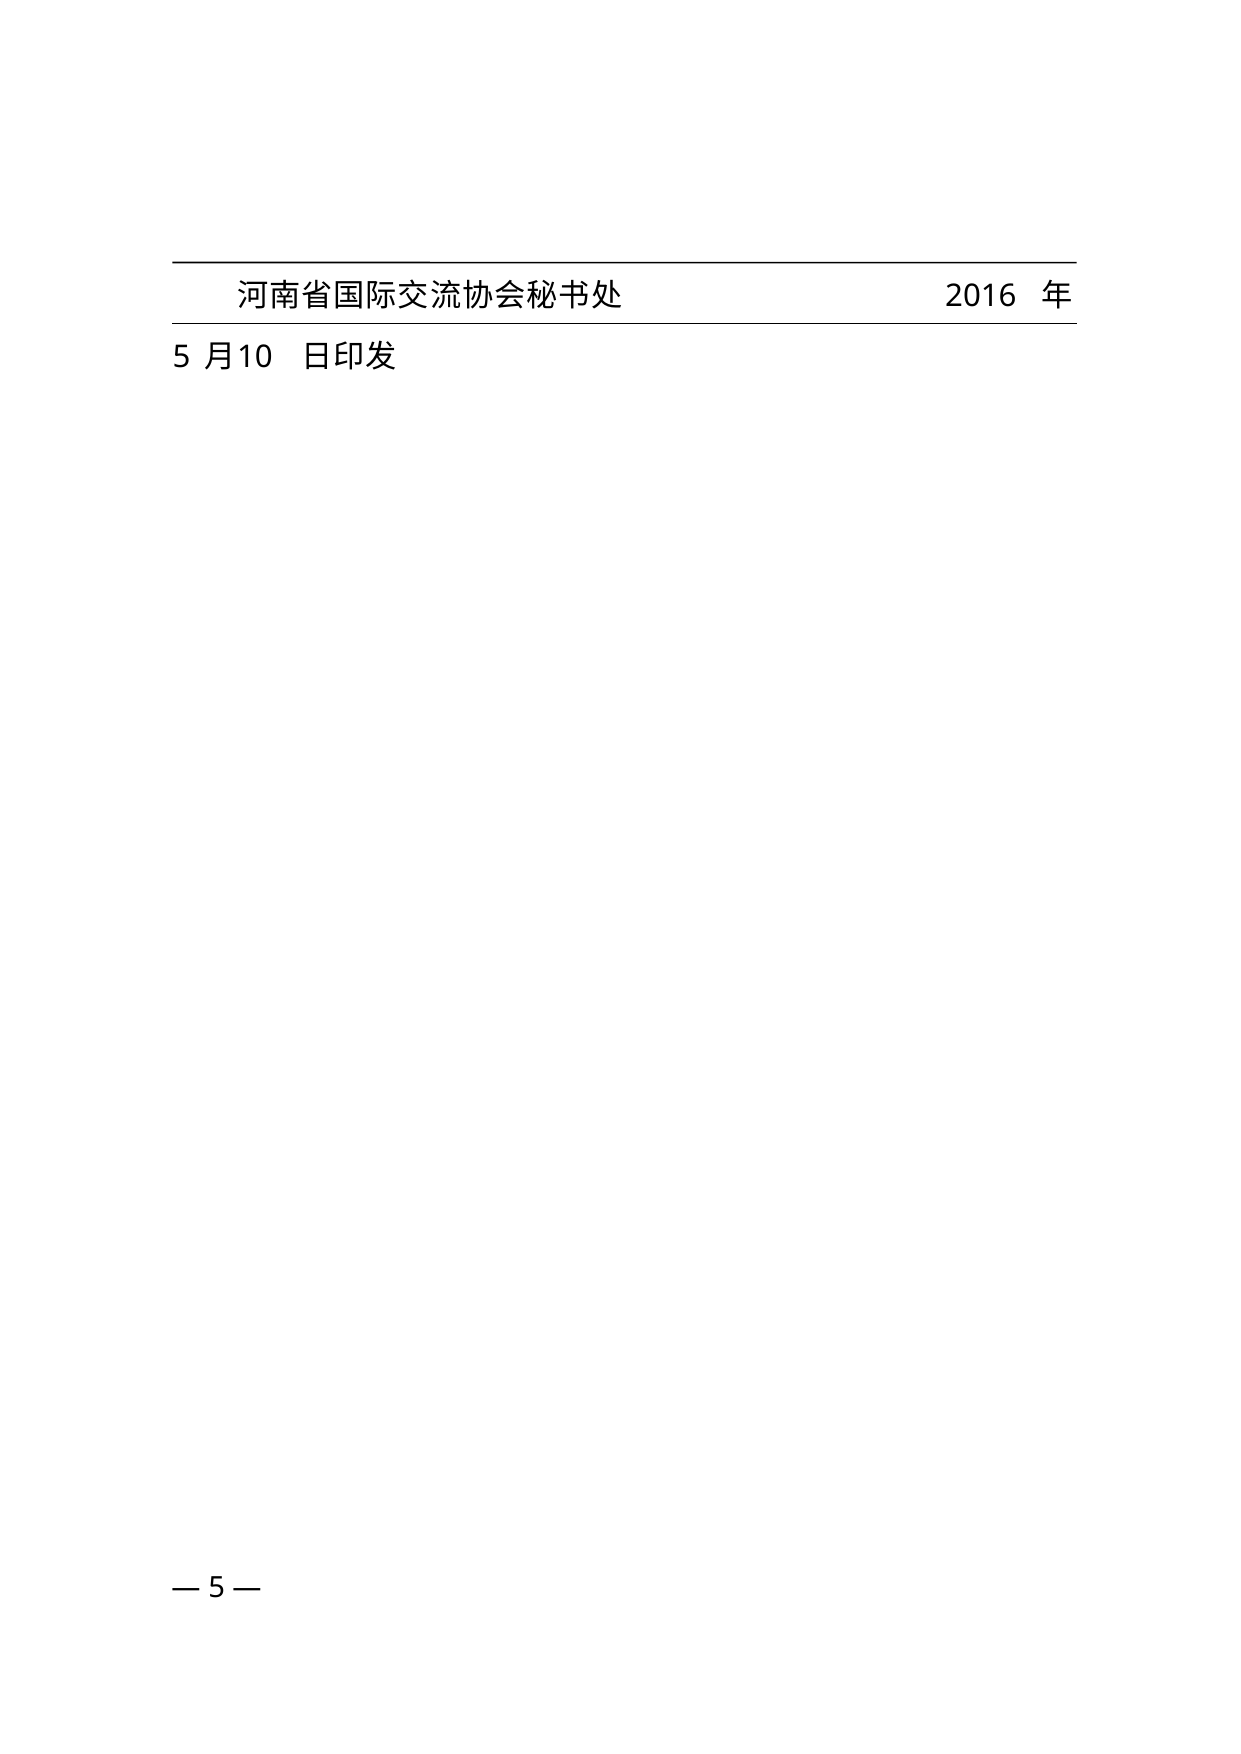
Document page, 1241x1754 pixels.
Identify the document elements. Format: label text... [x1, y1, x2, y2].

text 河南省国际交流协会秘书处 2016年5月10日印发 [172, 264, 1074, 323]
text 河南省国际交流协会秘书处 2016年5月10日印发 [172, 324, 1074, 385]
